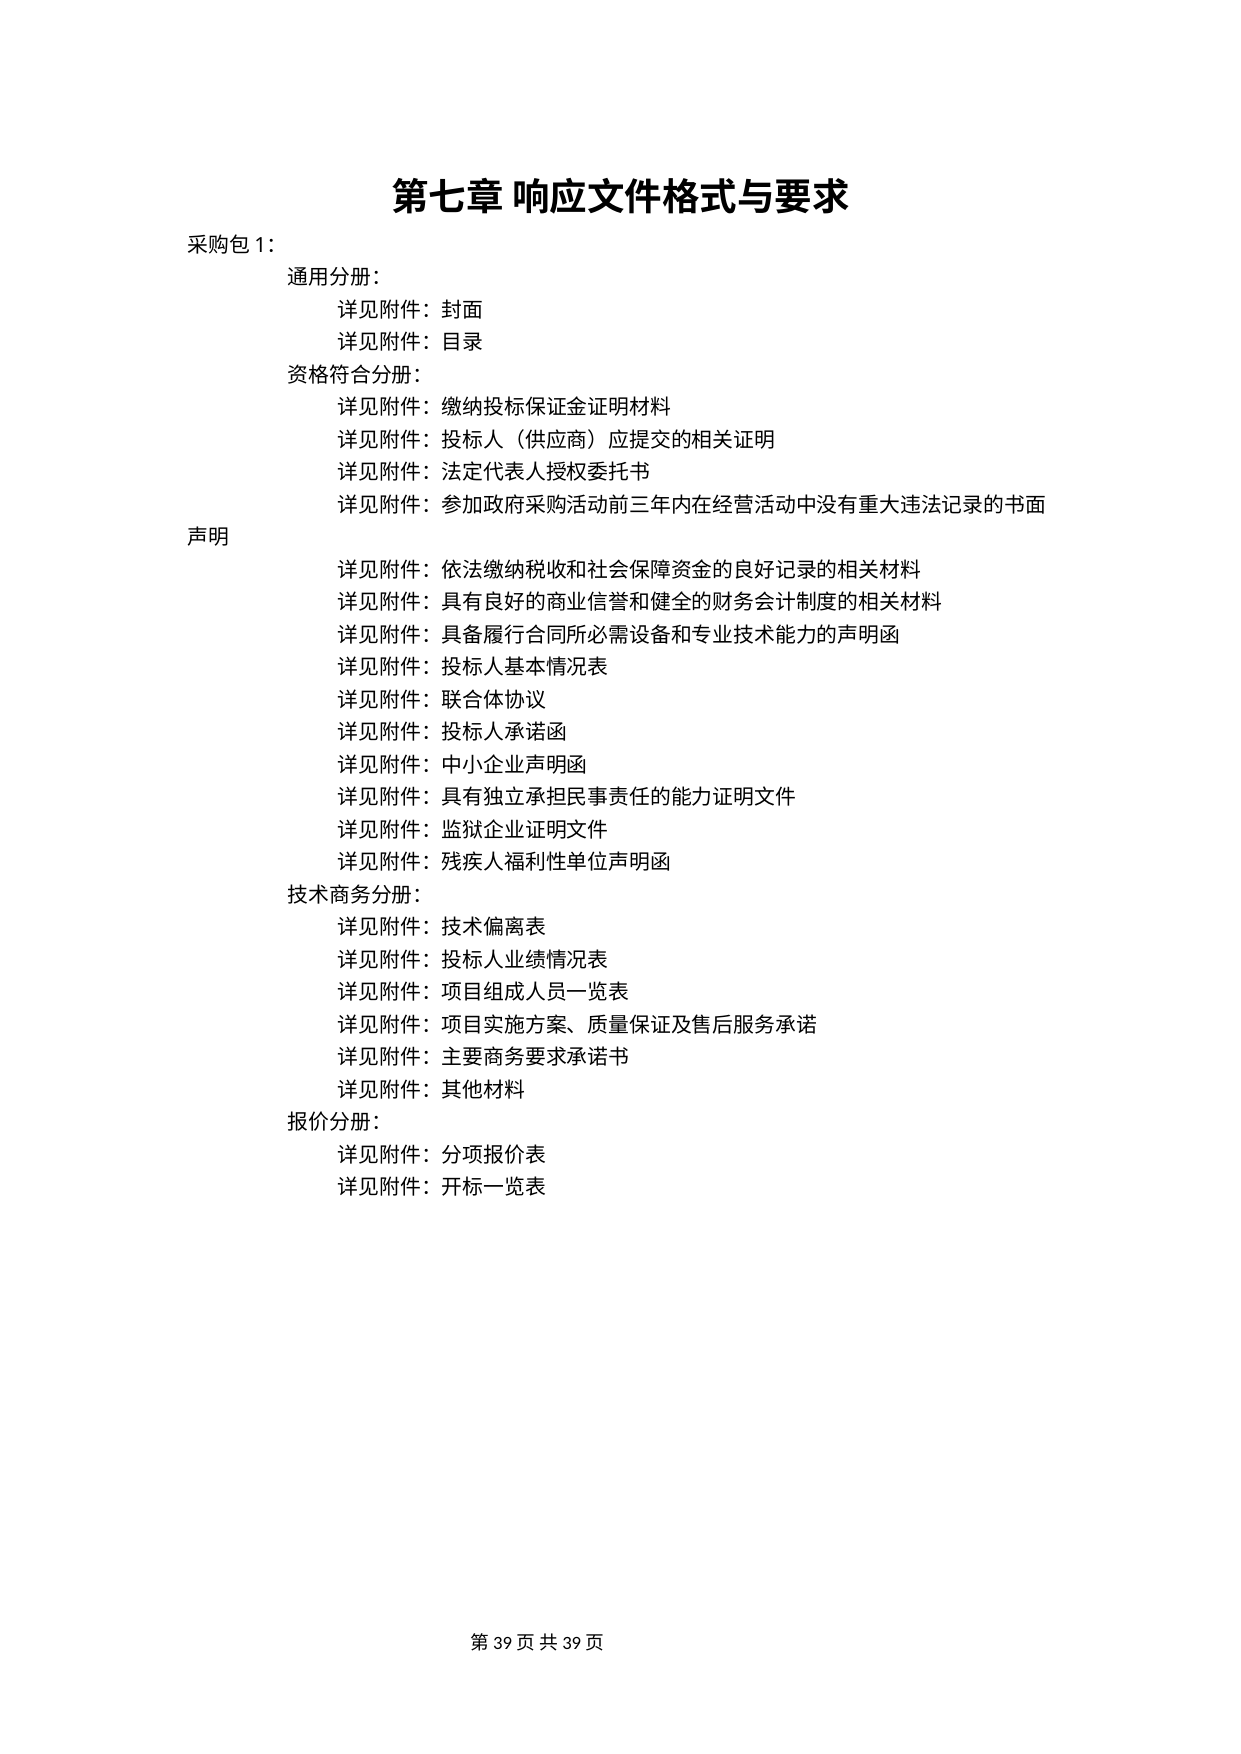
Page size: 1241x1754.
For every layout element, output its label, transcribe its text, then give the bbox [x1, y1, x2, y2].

text 详见附件：项目实施方案、质量保证及售后服务承诺 [187, 1007, 1053, 1039]
text 详见附件：开标一览表 [187, 1169, 1053, 1202]
text 详见附件：依法缴纳税收和社会保障资金的良好记录的相关材料 [187, 552, 1053, 584]
text 详见附件：封面 [187, 292, 1053, 324]
text 详见附件：主要商务要求承诺书 [187, 1039, 1053, 1072]
text 详见附件：目录 [187, 324, 1053, 357]
text 详见附件：法定代表人授权委托书 [187, 454, 1053, 487]
text 详见附件：投标人基本情况表 [187, 649, 1053, 682]
text 详见附件：残疾人福利性单位声明函 [187, 844, 1053, 877]
text 详见附件：具有良好的商业信誉和健全的财务会计制度的相关材料 [187, 584, 1053, 617]
text 详见附件：参加政府采购活动前三年内在经营活动中没有重大违法记录的书面声明 [187, 487, 1053, 552]
text 详见附件：技术偏离表 [187, 909, 1053, 942]
text 通用分册： [187, 259, 1053, 292]
text 详见附件：投标人业绩情况表 [187, 942, 1053, 974]
text 采购包1： [187, 227, 1053, 259]
text 详见附件：项目组成人员一览表 [187, 974, 1053, 1007]
text 资格符合分册： [187, 357, 1053, 389]
text 详见附件：联合体协议 [187, 682, 1053, 714]
text 详见附件：缴纳投标保证金证明材料 [187, 389, 1053, 422]
text 详见附件：具备履行合同所必需设备和专业技术能力的声明函 [187, 617, 1053, 649]
text 详见附件：投标人承诺函 [187, 714, 1053, 747]
text 详见附件：中小企业声明函 [187, 747, 1053, 779]
text 报价分册： [187, 1104, 1053, 1137]
text 详见附件：其他材料 [187, 1072, 1053, 1104]
text 详见附件：具有独立承担民事责任的能力证明文件 [187, 779, 1053, 812]
text 详见附件：监狱企业证明文件 [187, 812, 1053, 844]
text 详见附件：投标人（供应商）应提交的相关证明 [187, 422, 1053, 454]
text 第七章 响应文件格式与要求 [187, 162, 1053, 227]
text 技术商务分册： [187, 877, 1053, 909]
text 详见附件：分项报价表 [187, 1137, 1053, 1169]
